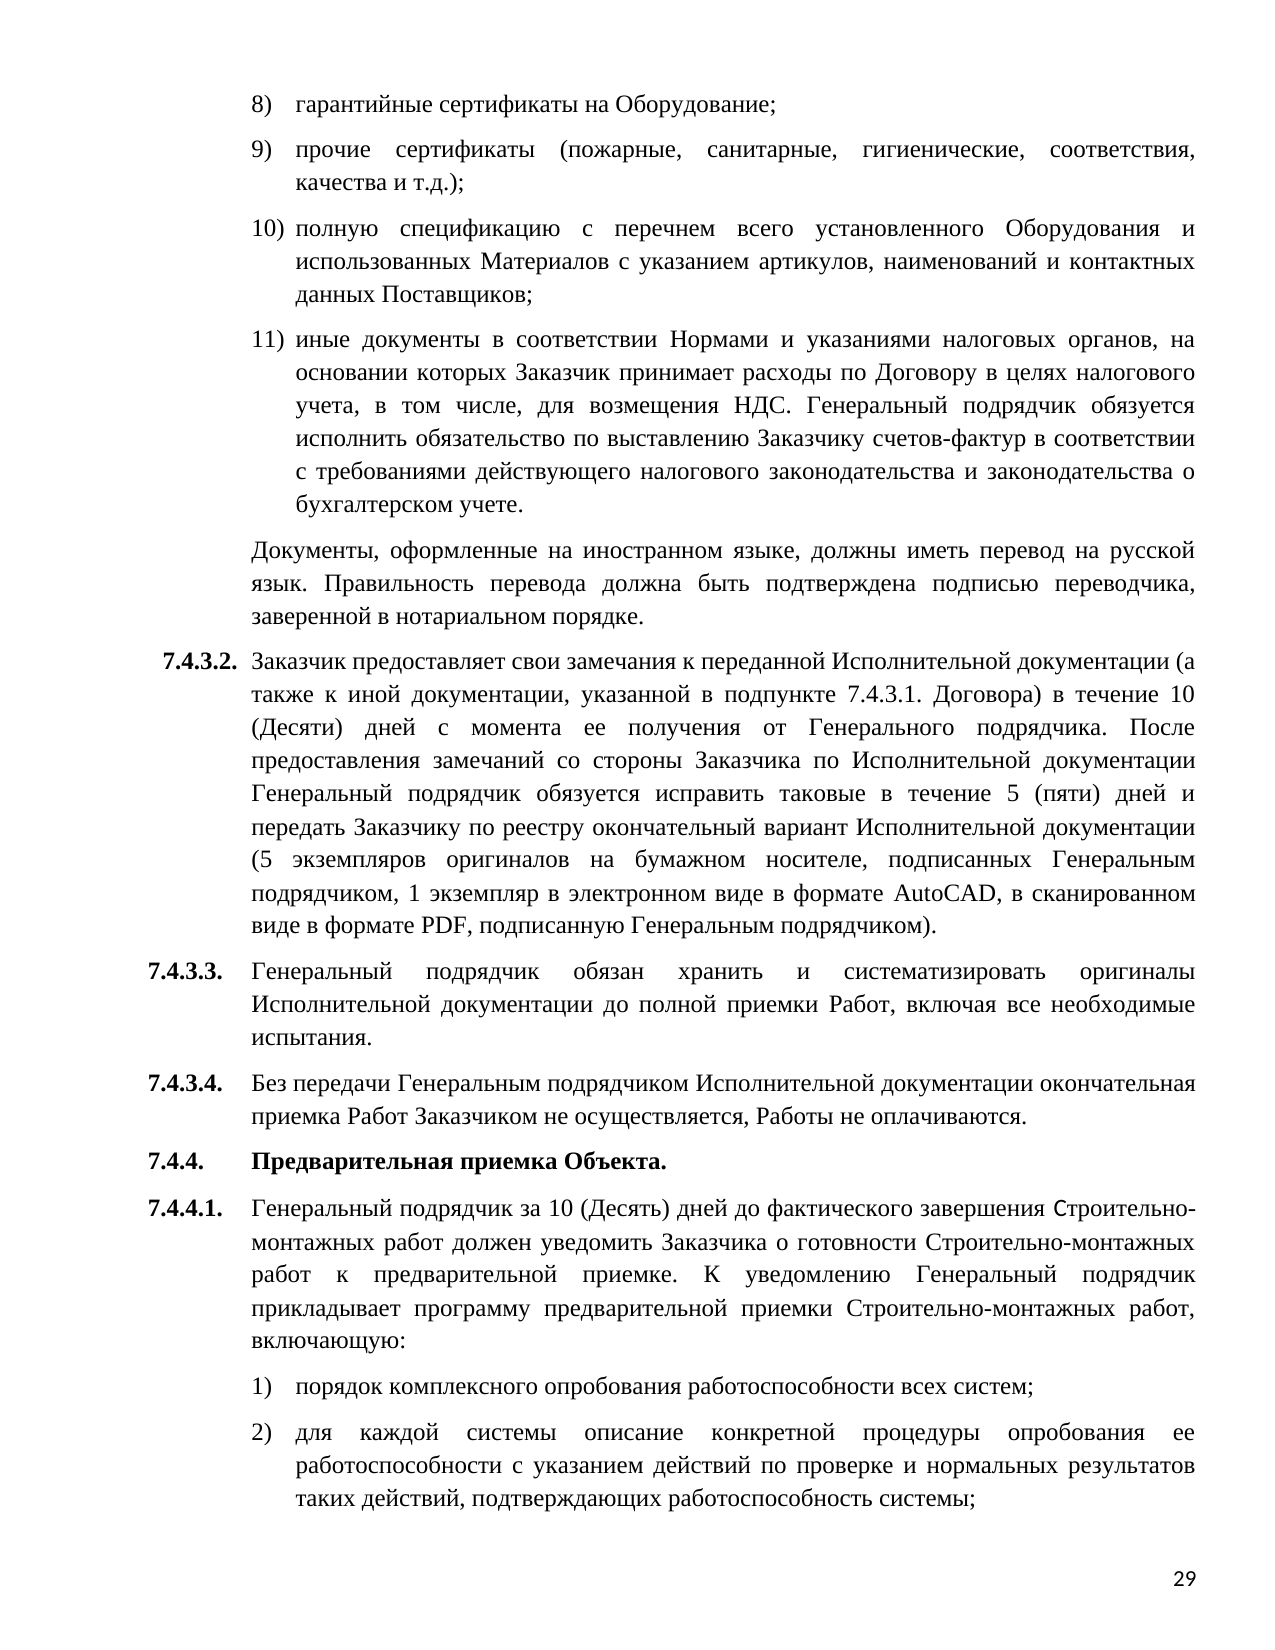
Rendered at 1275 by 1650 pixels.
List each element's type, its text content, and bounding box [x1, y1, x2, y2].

list Заказчик предоставляет свои замечания к переданной Исполнительной документации (а также к иной документации, указанной в подпункте 7.4.3.1. Договора) в течение 10 (Десяти) дней с момента ее получения от Генерального подрядчика. После предоставления замечаний со стороны Заказчика по Исполнительной документации Генеральный подрядчик обязуется исправить таковые в течение 5 (пяти) дней и передать Заказчику по реестру окончательный вариант Исполнительной документации (5 экземпляров оригиналов на бумажном носителе, подписанных Генеральным подрядчиком, 1 экземпляр в электронном виде в формате AutoCAD, в сканированном виде в формате PDF, подписанную Генеральным подрядчиком). [162, 646, 1196, 939]
list иные документы в соответствии Нормами и указаниями налоговых органов, на основании которых Заказчик принимает расходы по Договору в целях налогового учета, в том числе, для возмещения НДС. Генеральный подрядчик обязуется исполнить обязательство по выставлению Заказчику счетов-фактур в соответствии с требованиями действующего налогового законодательства и законодательства о бухгалтерском учете. [251, 324, 1196, 518]
list для каждой системы описание конкретной процедуры опробования ее работоспособности с указанием действий по проверке и нормальных результатов таких действий, подтверждающих работоспособность системы; [251, 1417, 1196, 1511]
list полную спецификацию с перечнем всего установленного Оборудования и использованных Материалов с указанием артикулов, наименований и контактных данных Поставщиков; [251, 213, 1196, 307]
list гарантийные сертификаты на Оборудование; [251, 89, 1196, 117]
list Без передачи Генеральным подрядчиком Исполнительной документации окончательная приемка Работ Заказчиком не осуществляется, Работы не оплачиваются. [148, 1068, 1196, 1129]
list Генеральный подрядчик за 10 (Десять) дней до фактического завершения Строительно-монтажных работ должен уведомить Заказчика о готовности Строительно-монтажных работ к предварительной приемке. К уведомлению Генеральный подрядчик прикладывает программу предварительной приемки Строительно-монтажных работ, включающую: [148, 1192, 1196, 1354]
list Предварительная приемка Объекта. [148, 1146, 1196, 1175]
text Документы, оформленные на иностранном языке, должны иметь перевод на русской язык. Правильность перевода должна быть подтверждена подписью переводчика, заверенной в нотариальном порядке. [251, 535, 1196, 630]
list Генеральный подрядчик обязан хранить и систематизировать оригиналы Исполнительной документации до полной приемки Работ, включая все необходимые испытания. [148, 956, 1196, 1051]
list порядок комплексного опробования работоспособности всех систем; [251, 1371, 1196, 1400]
list прочие сертификаты (пожарные, санитарные, гигиенические, соответствия, качества и т.д.); [251, 134, 1196, 196]
